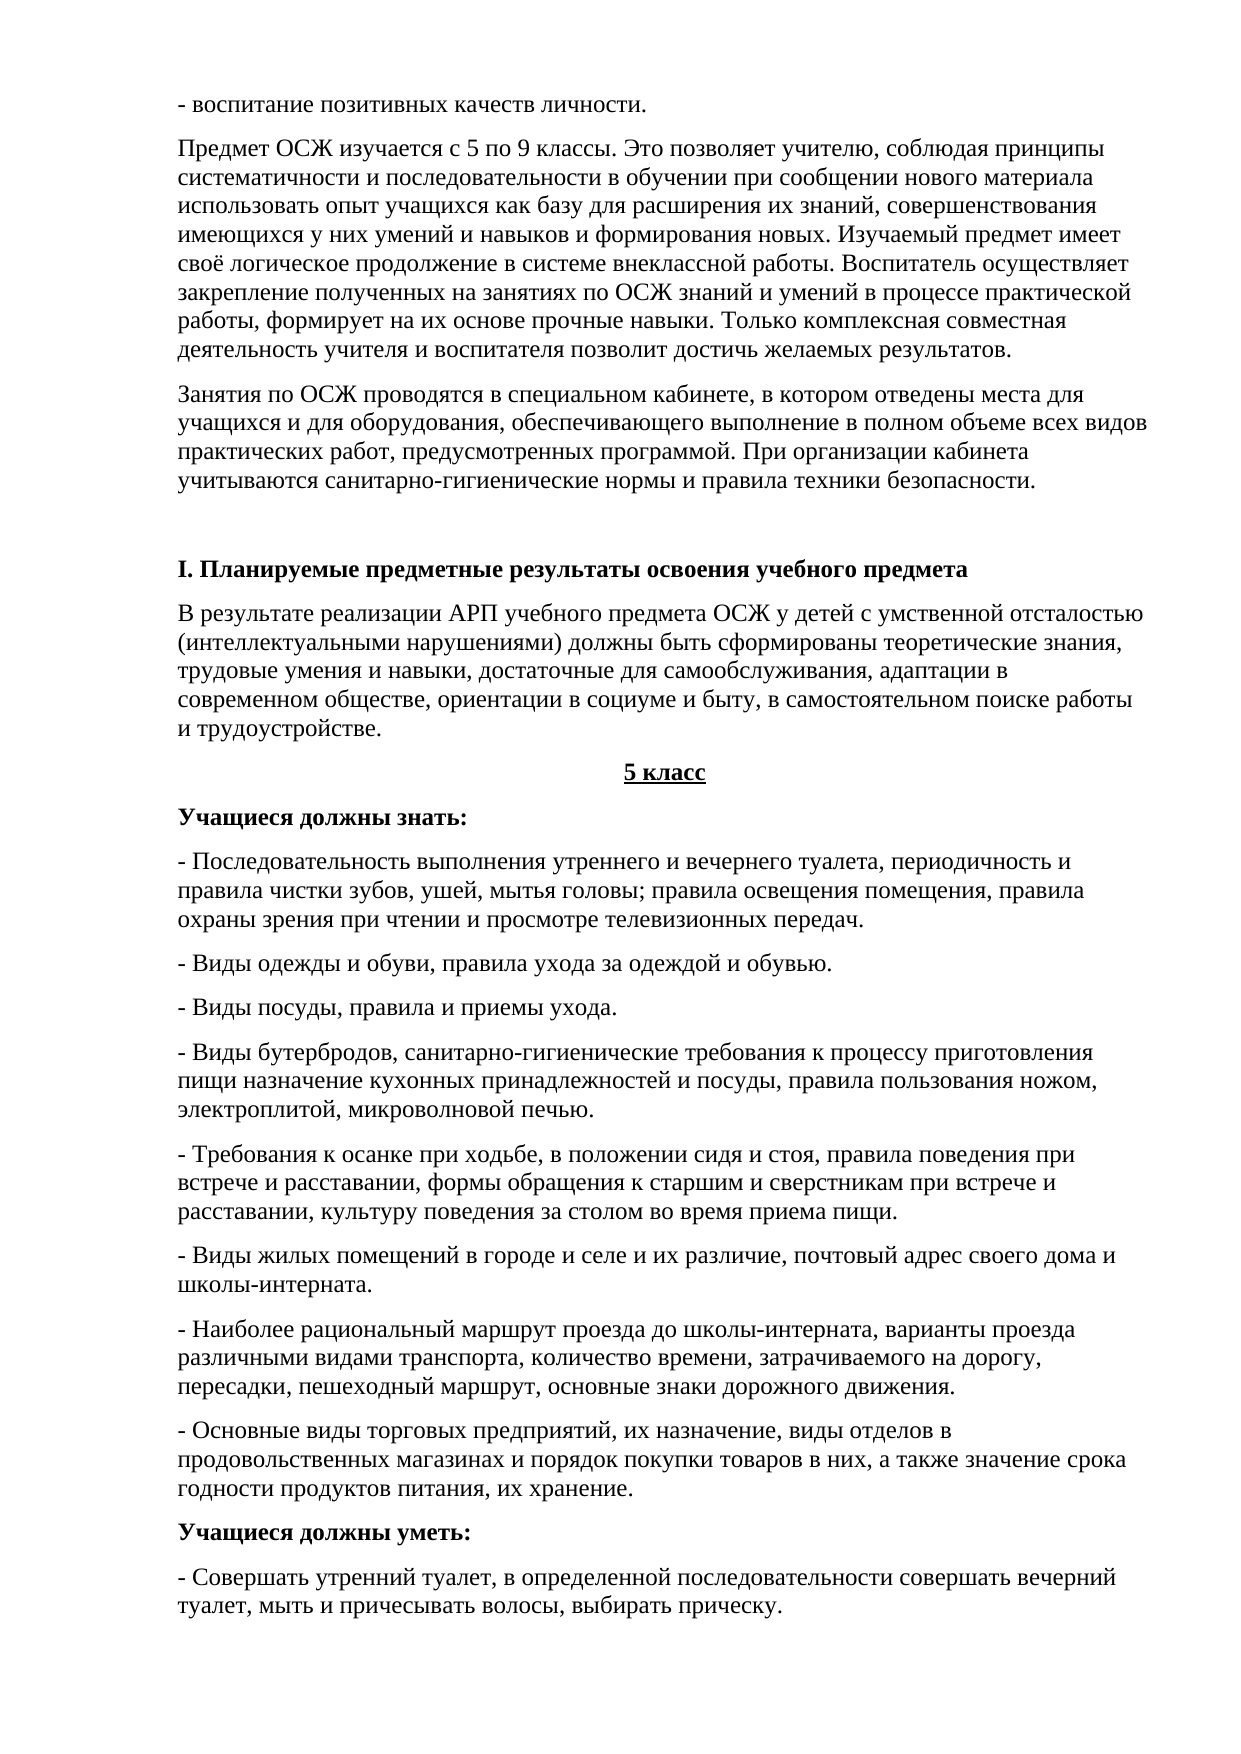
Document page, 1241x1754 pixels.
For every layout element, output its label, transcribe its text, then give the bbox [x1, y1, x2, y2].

text - воспитание позитивных качеств личности. [177, 89, 1152, 117]
text Занятия по ОСЖ проводятся в специальном кабинете, в котором отведены места для учащихся и для оборудования, обеспечивающего выполнение в полном объеме всех видов практических работ, предусмотренных программой. При организации кабинета учитываются санитарно-гигиенические нормы и правила техники безопасности. [177, 379, 1152, 494]
text - Требования к осанке при ходьбе, в положении сидя и стоя, правила поведения при встрече и расставании, формы обращения к старшим и сверстникам при встрече и расставании, культуру поведения за столом во время приема пищи. [177, 1139, 1152, 1225]
text - Совершать утренний туалет, в определенной последовательности совершать вечерний туалет, мыть и причесывать волосы, выбирать прическу. [177, 1562, 1152, 1619]
text - Виды одежды и обуви, правила ухода за одеждой и обувью. [177, 948, 1152, 977]
text - Последовательность выполнения утреннего и вечернего туалета, периодичность и правила чистки зубов, ушей, мытья головы; правила освещения помещения, правила охраны зрения при чтении и просмотре телевизионных передач. [177, 846, 1152, 932]
text В результате реализации АРП учебного предмета ОСЖ у детей с умственной отсталостью (интеллектуальными нарушениями) должны быть сформированы теоретические знания, трудовые умения и навыки, достаточные для самообслуживания, адаптации в современном обществе, ориентации в социуме и быту, в самостоятельном поиске работы и трудоустройстве. [177, 598, 1152, 742]
text Учащиеся должны уметь: [177, 1517, 1152, 1546]
text 5 класс [177, 757, 1152, 786]
text - Виды бутербродов, санитарно-гигиенические требования к процессу приготовления пищи назначение кухонных принадлежностей и посуды, правила пользования ножом, электроплитой, микроволновой печью. [177, 1037, 1152, 1123]
text Учащиеся должны знать: [177, 802, 1152, 831]
text - Наиболее рациональный маршрут проезда до школы-интерната, варианты проезда различными видами транспорта, количество времени, затрачиваемого на дорогу, пересадки, пешеходный маршрут, основные знаки дорожного движения. [177, 1314, 1152, 1400]
text I. Планируемые предметные результаты освоения учебного предмета [177, 554, 1152, 582]
text - Виды посуды, правила и приемы ухода. [177, 992, 1152, 1021]
text - Основные виды торговых предприятий, их назначение, виды отделов в продовольственных магазинах и порядок покупки товаров в них, а также значение срока годности продуктов питания, их хранение. [177, 1416, 1152, 1502]
text Предмет ОСЖ изучается с 5 по 9 классы. Это позволяет учителю, соблюдая принципы систематичности и последовательности в обучении при сообщении нового материала использовать опыт учащихся как базу для расширения их знаний, совершенствования имеющихся у них умений и навыков и формирования новых. Изучаемый предмет имеет своё логическое продолжение в системе внеклассной работы. Воспитатель осуществляет закрепление полученных на занятиях по ОСЖ знаний и умений в процессе практической работы, формирует на их основе прочные навыки. Только комплексная совместная деятельность учителя и воспитателя позволит достичь желаемых результатов. [177, 133, 1152, 363]
text - Виды жилых помещений в городе и селе и их различие, почтовый адрес своего дома и школы-интерната. [177, 1241, 1152, 1298]
